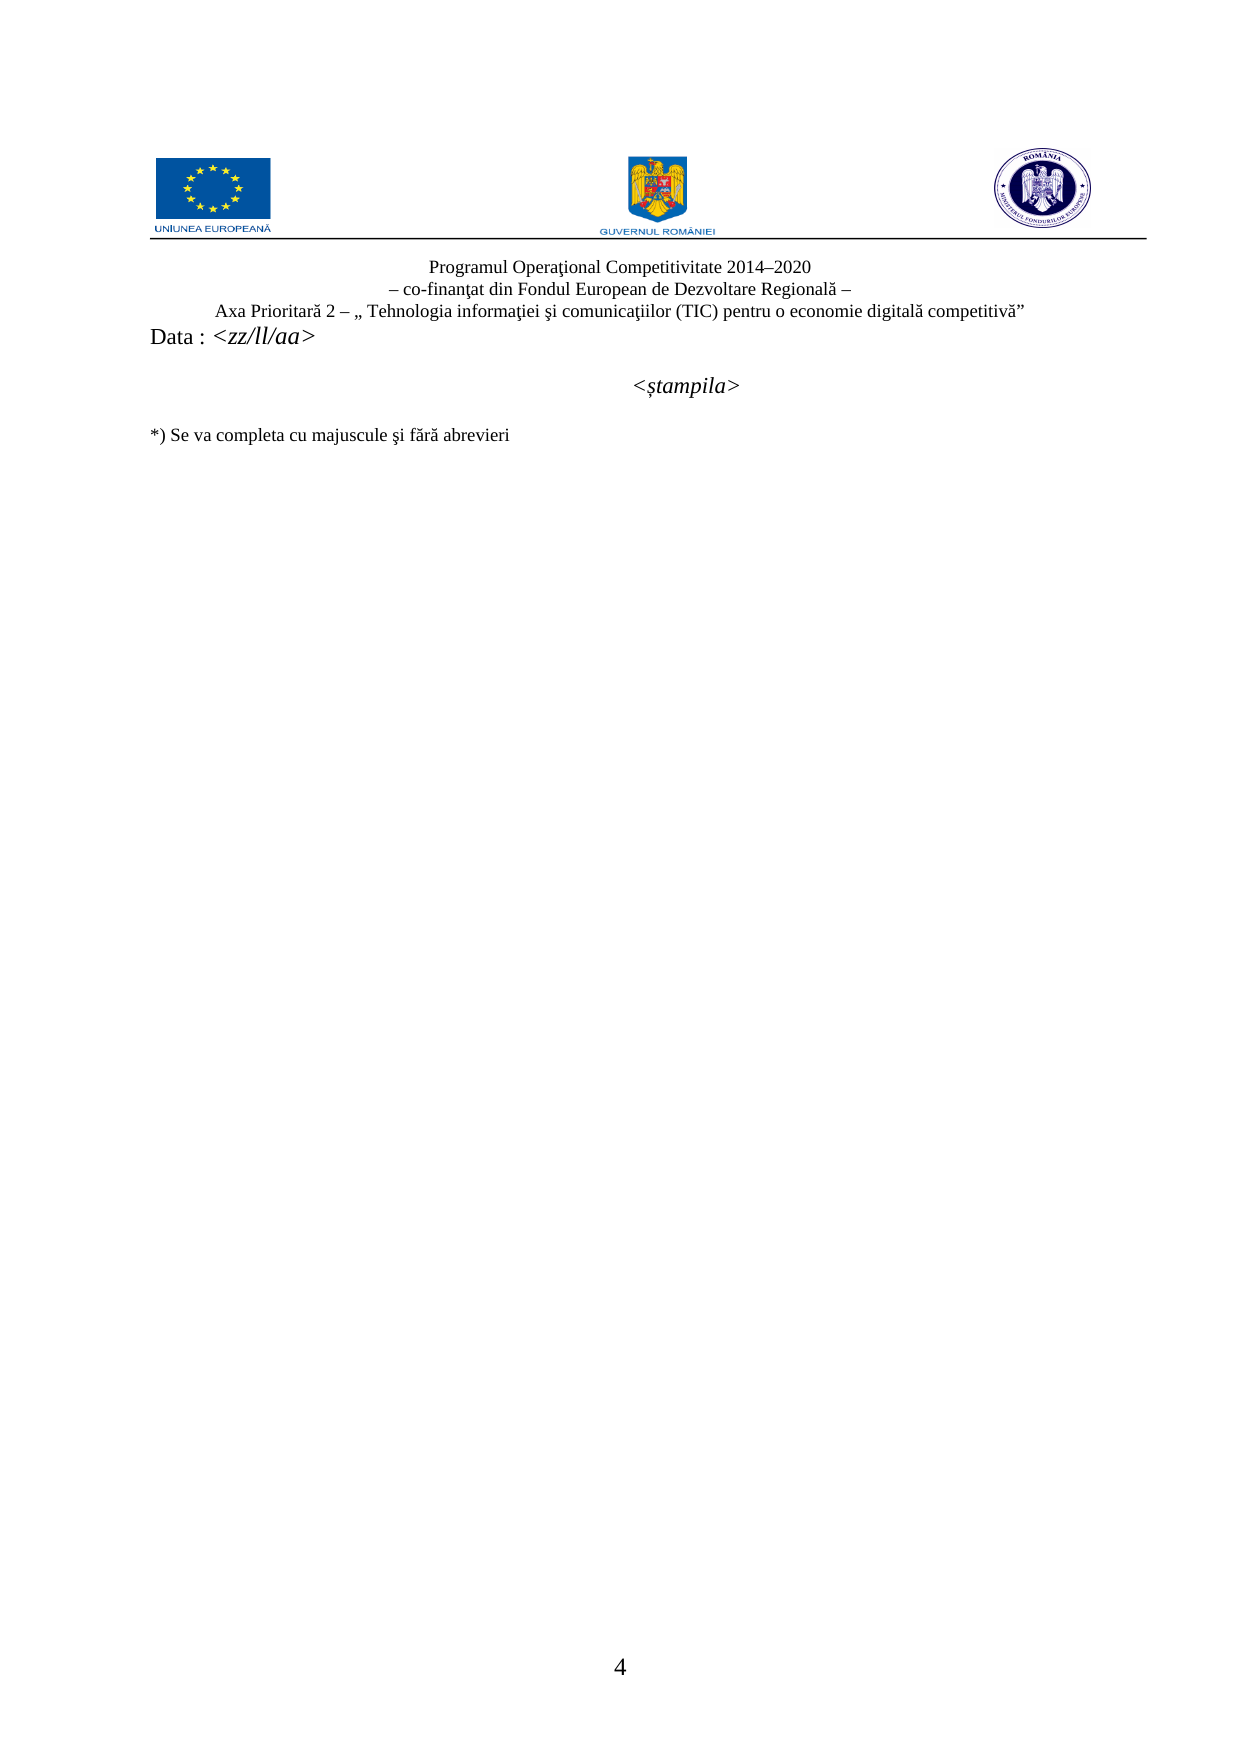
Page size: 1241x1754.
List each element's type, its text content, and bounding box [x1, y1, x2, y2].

table_cell Data : <zz/ll/aa> [139, 321, 620, 423]
picture [598, 154, 716, 235]
picture [994, 148, 1091, 228]
text *) Se va completa cu majuscule şi fără abrevieri [150, 423, 1090, 445]
table_cell <ștampila> [620, 321, 1102, 423]
